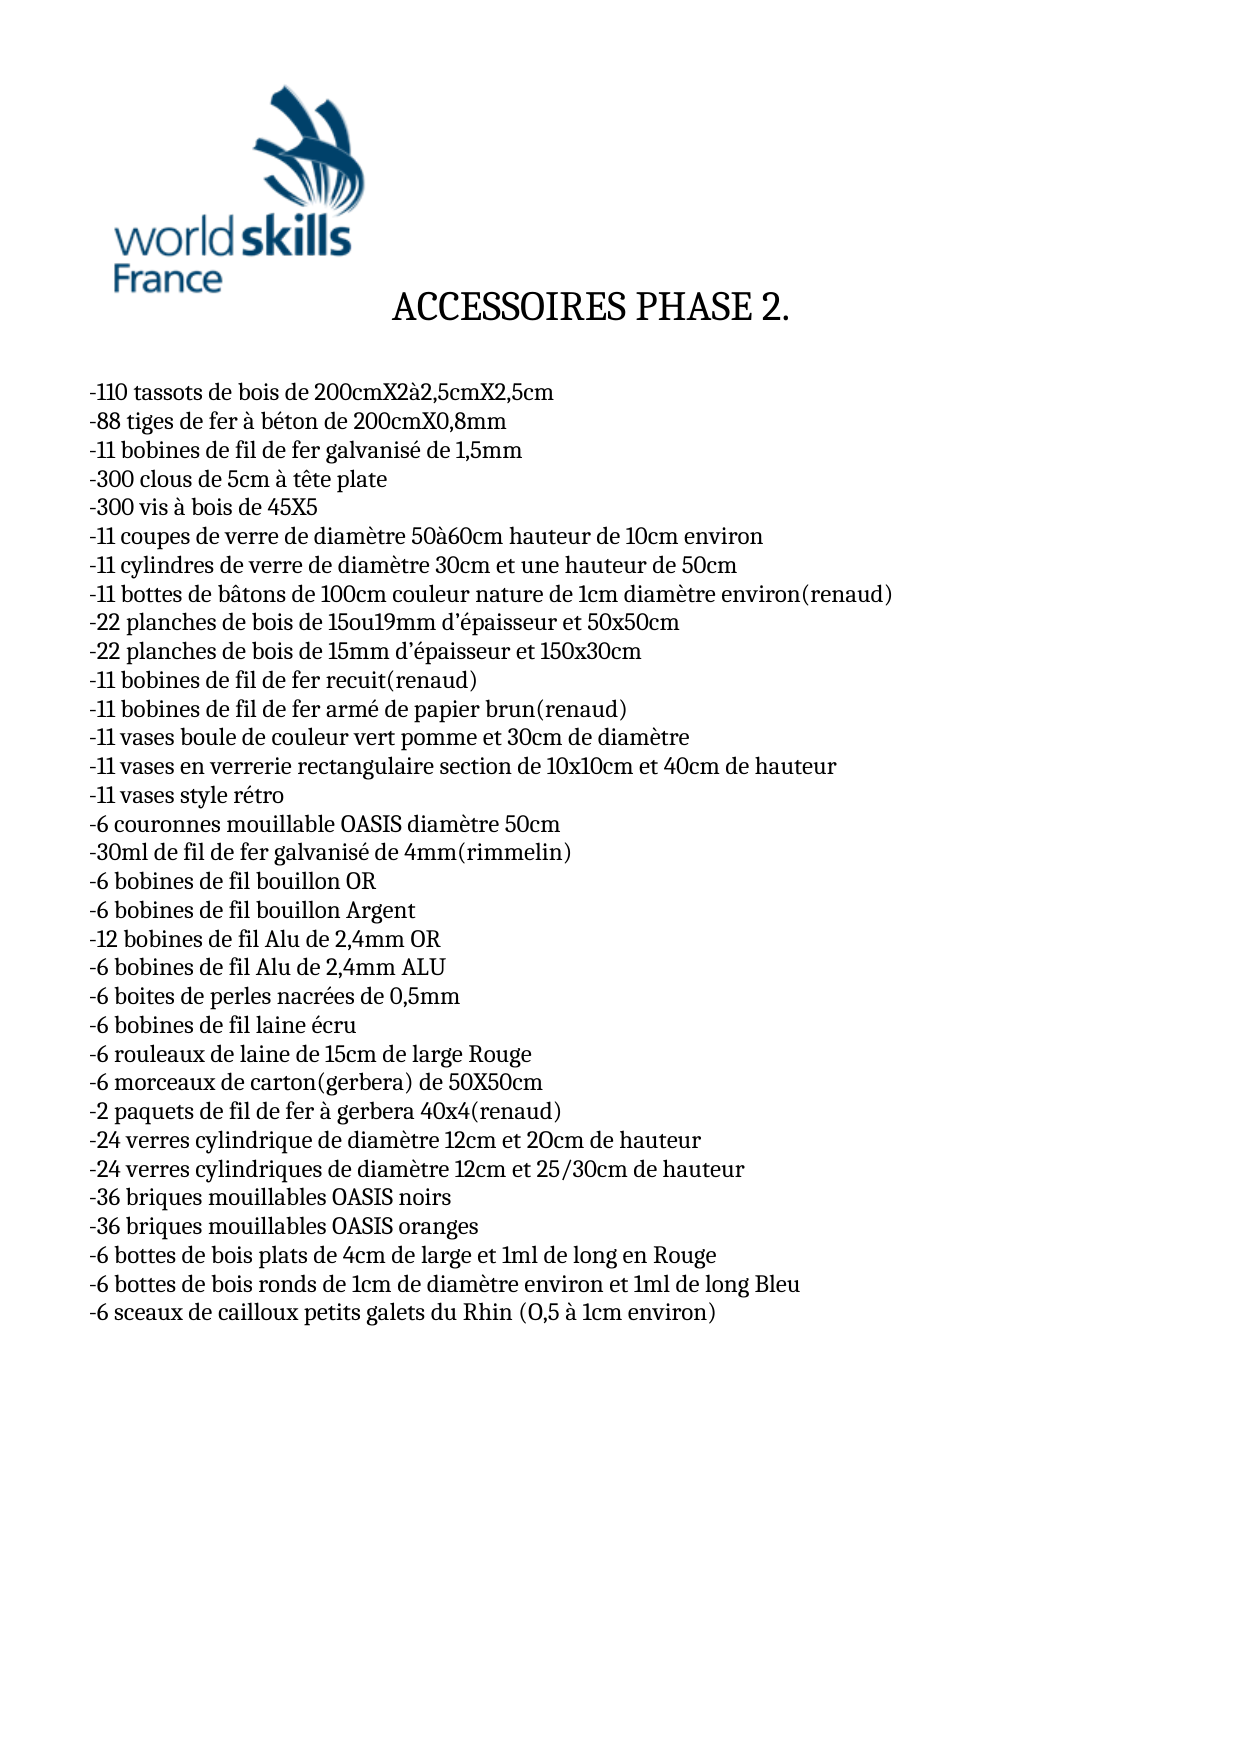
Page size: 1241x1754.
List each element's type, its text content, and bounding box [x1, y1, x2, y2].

text -11 vases en verrerie rectangulaire section de 10x10cm et 40cm de hauteur [88, 752, 1093, 781]
text -11 coupes de verre de diamètre 50à60cm hauteur de 10cm environ [88, 522, 1093, 551]
text -11 cylindres de verre de diamètre 30cm et une hauteur de 50cm [88, 551, 1093, 579]
text -110 tassots de bois de 200cmX2à2,5cmX2,5cm [88, 378, 1093, 407]
text -6 sceaux de cailloux petits galets du Rhin (O,5 à 1cm environ) [88, 1298, 1093, 1327]
text -88 tiges de fer à béton de 200cmX0,8mm [88, 407, 1093, 436]
text -36 briques mouillables OASIS noirs [88, 1183, 1093, 1212]
text -6 couronnes mouillable OASIS diamètre 50cm [88, 809, 1093, 838]
text -24 verres cylindriques de diamètre 12cm et 25/30cm de hauteur [88, 1154, 1093, 1183]
text -11 bobines de fil de fer galvanisé de 1,5mm [88, 436, 1093, 464]
text -6 bobines de fil bouillon Argent [88, 896, 1093, 924]
text -6 bobines de fil bouillon OR [88, 867, 1093, 896]
text -2 paquets de fil de fer à gerbera 40x4(renaud) [88, 1097, 1093, 1126]
text -6 bottes de bois ronds de 1cm de diamètre environ et 1ml de long Bleu [88, 1269, 1093, 1298]
text -6 rouleaux de laine de 15cm de large Rouge [88, 1039, 1093, 1068]
text -300 clous de 5cm à tête plate [88, 464, 1093, 493]
text -11 bobines de fil de fer recuit(renaud) [88, 666, 1093, 694]
text -11 vases style rétro [88, 781, 1093, 809]
text -11 bobines de fil de fer armé de papier brun(renaud) [88, 694, 1093, 723]
picture [88, 59, 392, 320]
text -6 bottes de bois plats de 4cm de large et 1ml de long en Rouge [88, 1241, 1093, 1269]
text -11 bottes de bâtons de 100cm couleur nature de 1cm diamètre environ(renaud) [88, 579, 1093, 608]
text -24 verres cylindrique de diamètre 12cm et 2Ocm de hauteur [88, 1126, 1093, 1154]
text -300 vis à bois de 45X5 [88, 493, 1093, 522]
text -36 briques mouillables OASIS oranges [88, 1212, 1093, 1241]
text -11 vases boule de couleur vert pomme et 30cm de diamètre [88, 723, 1093, 752]
text -6 bobines de fil Alu de 2,4mm ALU [88, 953, 1093, 982]
text -22 planches de bois de 15mm d’épaisseur et 150x30cm [88, 637, 1093, 666]
text -22 planches de bois de 15ou19mm d’épaisseur et 50x50cm [88, 608, 1093, 637]
text -6 boites de perles nacrées de 0,5mm [88, 982, 1093, 1011]
text -6 morceaux de carton(gerbera) de 50X50cm [88, 1068, 1093, 1097]
text -12 bobines de fil Alu de 2,4mm OR [88, 924, 1093, 953]
text -6 bobines de fil laine écru [88, 1011, 1093, 1039]
text -30ml de fil de fer galvanisé de 4mm(rimmelin) [88, 838, 1093, 867]
